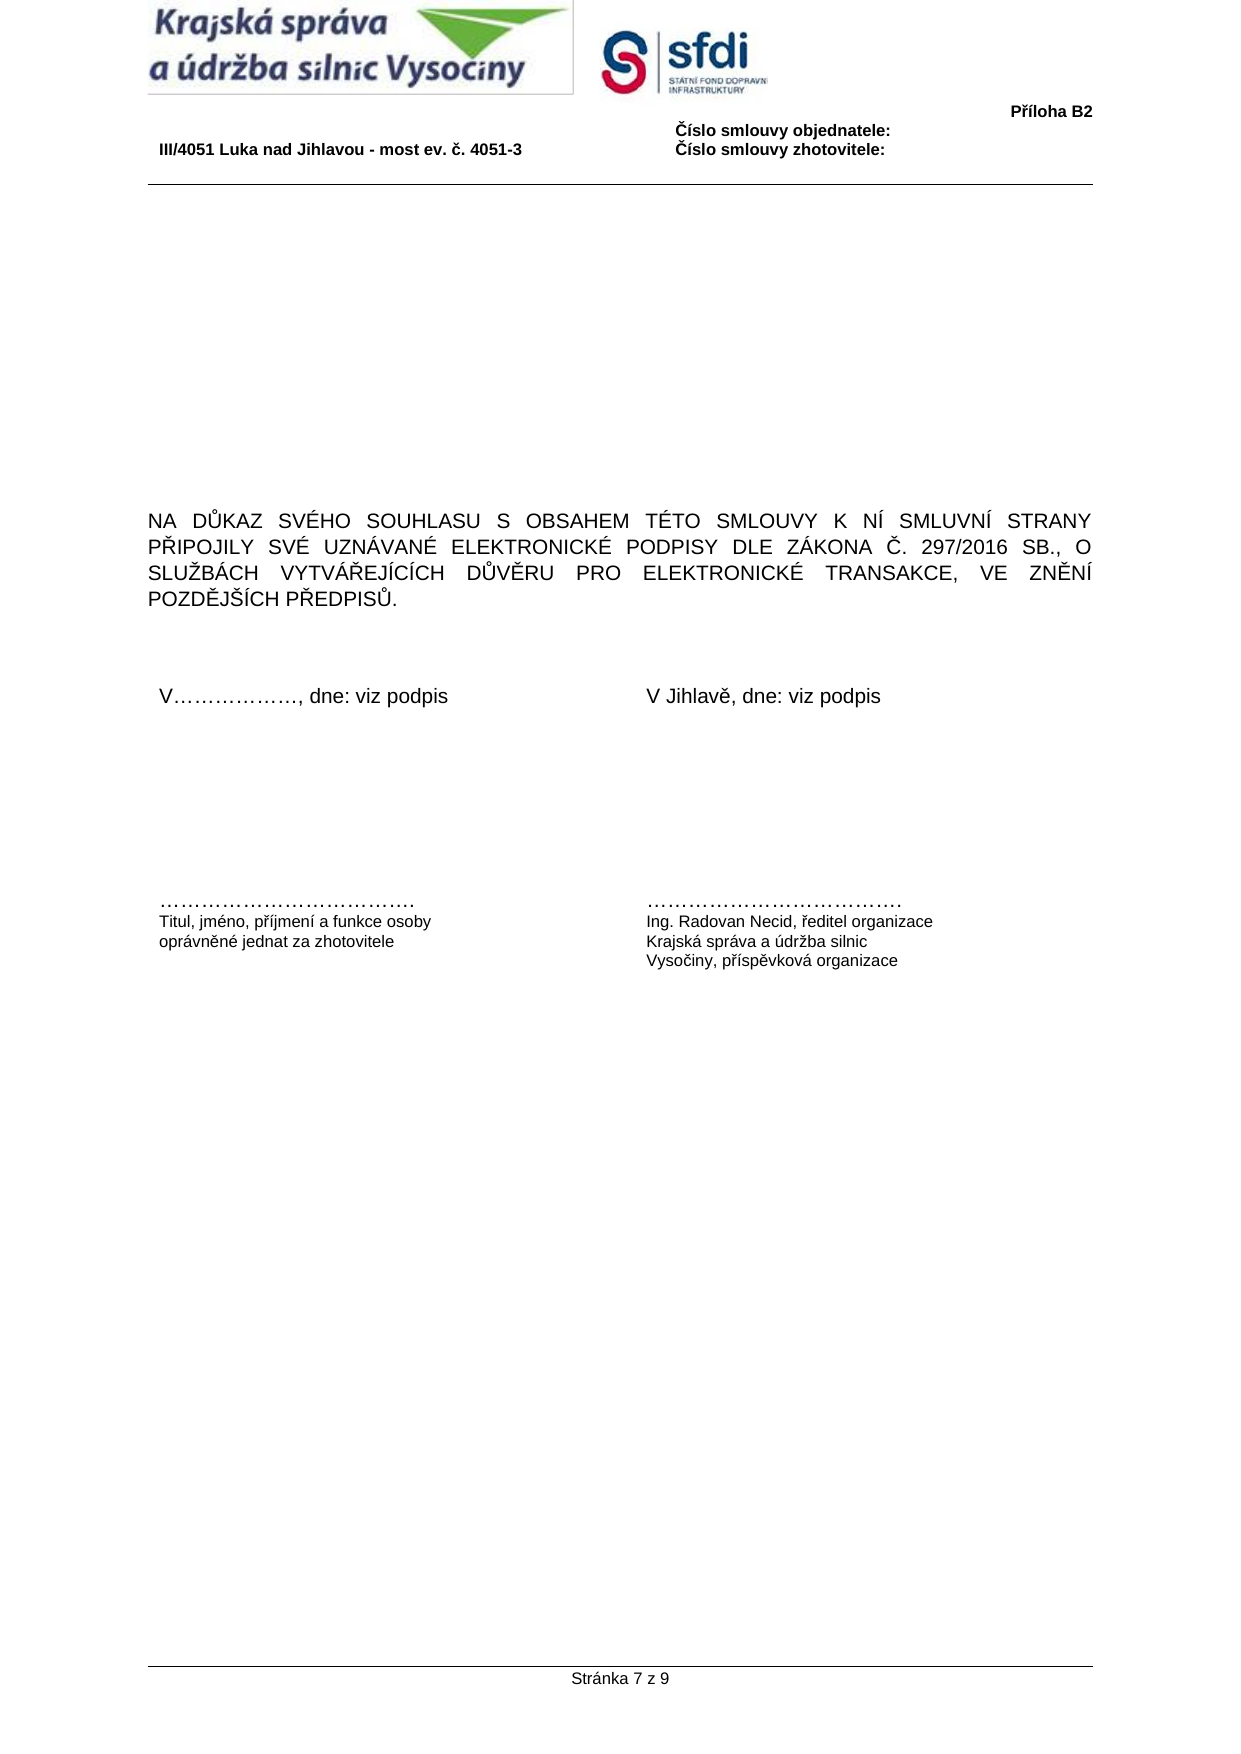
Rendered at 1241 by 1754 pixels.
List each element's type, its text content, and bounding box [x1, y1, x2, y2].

picture [598, 14, 768, 108]
table_cell ………………………………. Ing. Radovan Necid, ředitel organizace Krajská správa a údržba silnic Vysočiny, příspěvková organizace [635, 721, 1092, 970]
table_header V Jihlavě, dne: viz podpis [635, 672, 1092, 721]
table_cell ………………………………. Titul, jméno, příjmení a funkce osoby oprávněné jednat za zhotovitele [148, 721, 635, 970]
text NA DŮKAZ SVÉHO SOUHLASU S OBSAHEM TÉTO smlouvy K NÍ SMLUVNÍ STRANY PŘIPOJILY SVÉ UZNÁVANÉ ELEKTRONICKÉ PODPISY DLE ZÁKONA Č. 297/2016 SB., O SLUŽBÁCH VYTVÁŘEJÍCÍCH DŮVĚRU PRO ELEKTRONICKÉ TRANSAKCE, VE ZNĚNÍ POZDĚJŠÍCH PŘEDPISŮ. [148, 509, 1093, 611]
table_header V………………, dne: viz podpis [148, 672, 635, 721]
picture [147, 0, 574, 96]
